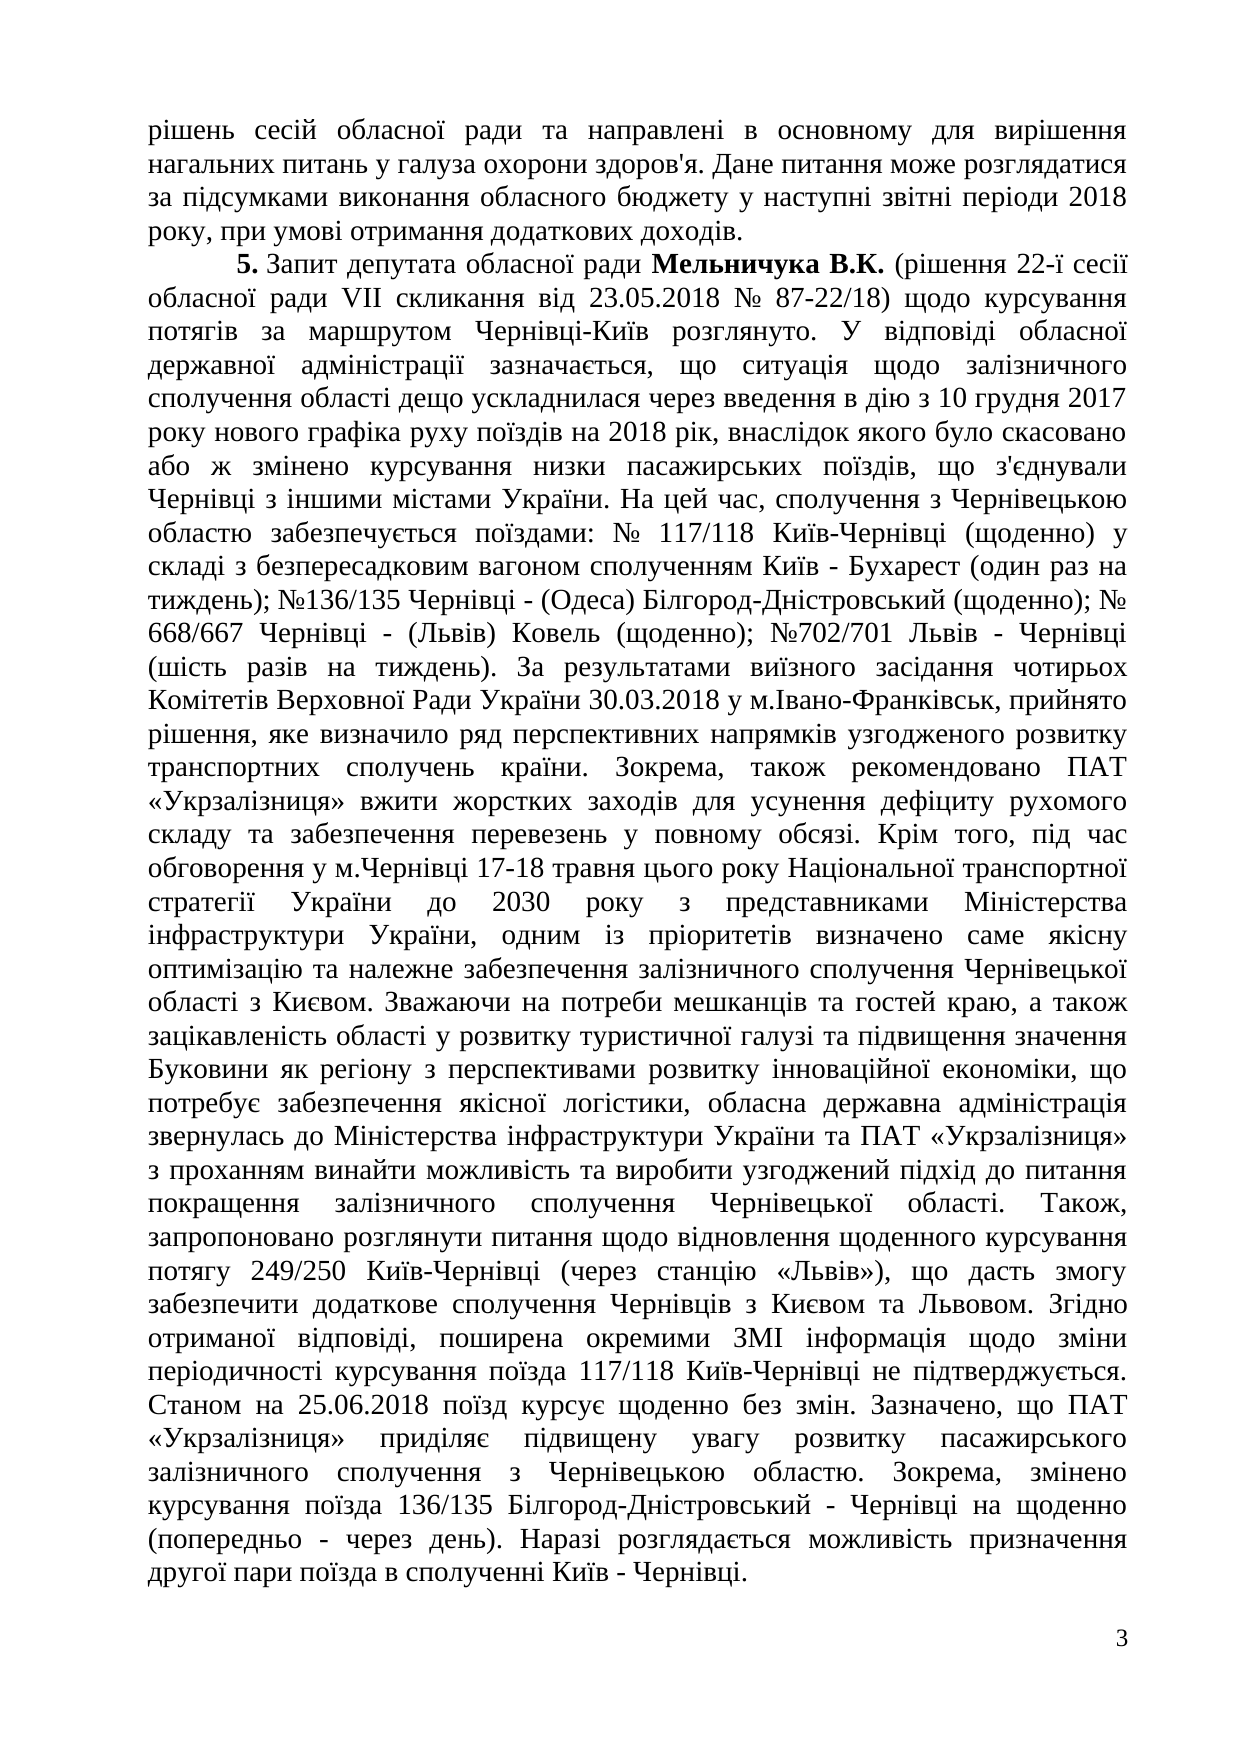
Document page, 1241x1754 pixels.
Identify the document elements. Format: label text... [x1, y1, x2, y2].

list Запит депутата обласної ради Мельничука В.К. (рішення 22-ї сесії обласної ради VІІ скликання від 23.05.2018 № 87-22/18) щодо курсування потягів за маршрутом Чернівці-Київ розглянуто. У відповіді обласної державної адміністрації зазначається, що ситуація щодо залізничного сполучення області дещо ускладнилася через введення в дію з 10 грудня 2017 року нового графіка руху поїздів на 2018 рік, внаслідок якого було скасовано або ж змінено курсування низки пасажирських поїздів, що з'єднували Чернівці з іншими містами України. На цей час, сполучення з Чернівецькою областю забезпечується поїздами: № 117/118 Київ-Чернівці (щоденно) у складі з безпересадковим вагоном сполученням Київ - Бухарест (один раз на тиждень); №136/135 Чернівці - (Одеса) Білгород-Дністровський (щоденно); № 668/667 Чернівці - (Львів) Ковель (щоденно); №702/701 Львів - Чернівці (шість разів на тиждень). За результатами виїзного засідання чотирьох Комітетів Верховної Ради України 30.03.2018 у м.Івано-Франківськ, прийнято рішення, яке визначило ряд перспективних напрямків узгодженого розвитку транспортних сполучень країни. Зокрема, також рекомендовано ПАТ «Укрзалізниця» вжити жорстких заходів для усунення дефіциту рухомого складу та забезпечення перевезень у повному обсязі. Крім того, під час обговорення у м.Чернівці 17-18 травня цього року Національної транспортної стратегії України до 2030 року з представниками Міністерства інфраструктури України, одним із пріоритетів визначено саме якісну оптимізацію та належне забезпечення залізничного сполучення Чернівецької області з Києвом. Зважаючи на потреби мешканців та гостей краю, а також зацікавленість області у розвитку туристичної галузі та підвищення значення Буковини як регіону з перспективами розвитку інноваційної економіки, що потребує забезпечення якісної логістики, обласна державна адміністрація звернулась до Міністерства інфраструктури України та ПАТ «Укрзалізниця» з проханням винайти можливість та виробити узгоджений підхід до питання покращення залізничного сполучення Чернівецької області. Також, запропоновано розглянути питання щодо відновлення щоденного курсування потягу 249/250 Київ-Чернівці (через станцію «Львів»), що дасть змогу забезпечити додаткове сполучення Чернівців з Києвом та Львовом. Згідно отриманої відповіді, поширена окремими ЗМІ інформація щодо зміни періодичності курсування поїзда 117/118 Київ-Чернівці не підтверджується. Станом на 25.06.2018 поїзд курсує щоденно без змін. Зазначено, що ПАТ «Укрзалізниця» приділяє підвищену увагу розвитку пасажирського залізничного сполучення з Чернівецькою областю. Зокрема, змінено курсування поїзда 136/135 Білгород-Дністровський - Чернівці на щоденно (попередньо - через день). Наразі розглядається можливість призначення другої пари поїзда в сполученні Київ - Чернівці. [148, 246, 1128, 1588]
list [148, 112, 1128, 246]
